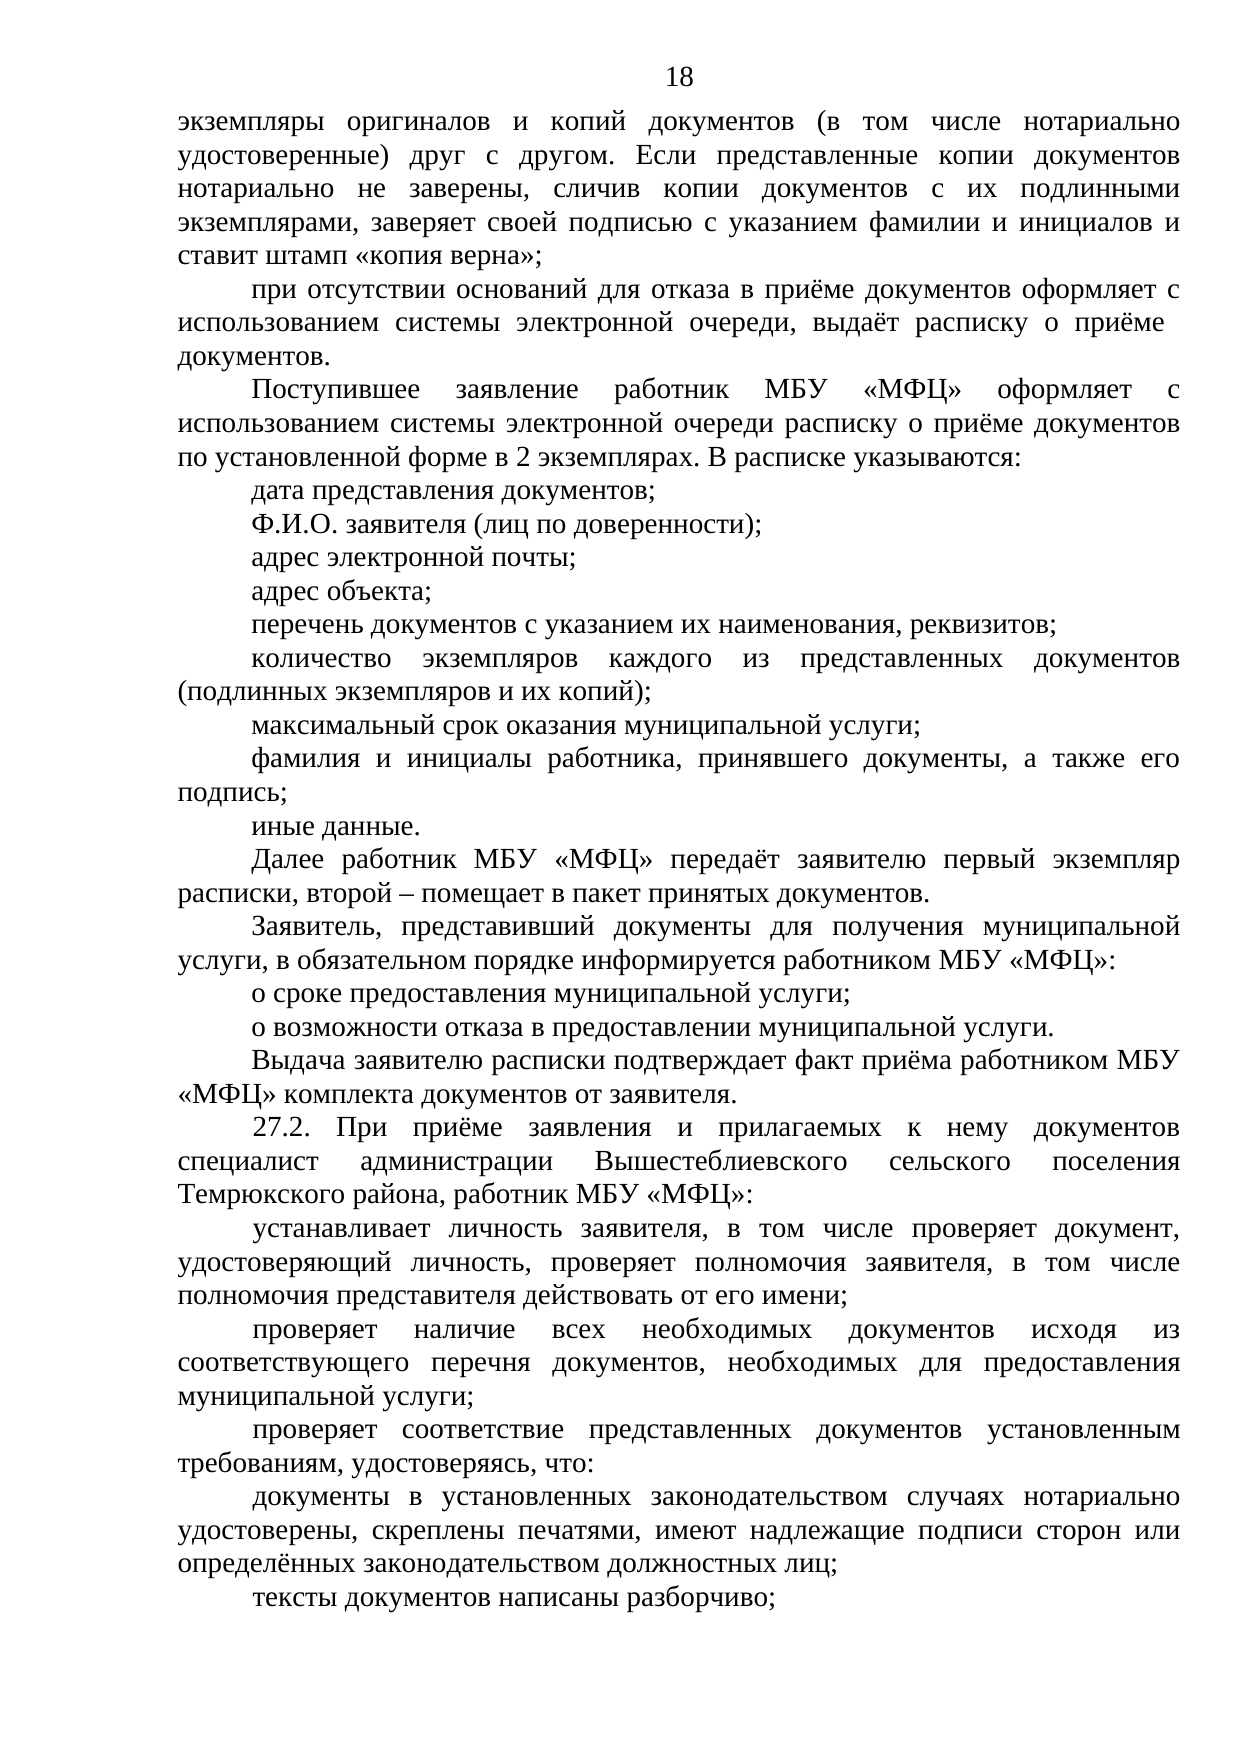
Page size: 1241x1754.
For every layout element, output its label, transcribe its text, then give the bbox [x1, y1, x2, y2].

text Заявитель, представивший документы для получения муниципальной услуги, в обязательном порядке информируется работником МБУ «МФЦ»: [177, 908, 1181, 975]
text количество экземпляров каждого из представленных документов (подлинных экземпляров и их копий); [177, 640, 1181, 707]
text о сроке предоставления муниципальной услуги; [177, 975, 1181, 1009]
text Выдача заявителю расписки подтверждает факт приёма работником МБУ «МФЦ» комплекта документов от заявителя. [177, 1042, 1181, 1109]
text тексты документов написаны разборчиво; [177, 1579, 1181, 1613]
text проверяет соответствие представленных документов установленным требованиям, удостоверяясь, что: [177, 1411, 1181, 1478]
text адрес объекта; [177, 573, 1181, 606]
text иные данные. [177, 808, 1181, 841]
text Поступившее заявление работник МБУ «МФЦ» оформляет с использованием системы электронной очереди расписку о приёме документов по установленной форме в 2 экземплярах. В расписке указываются: [177, 372, 1181, 472]
text перечень документов с указанием их наименования, реквизитов; [177, 606, 1181, 640]
text документы в установленных законодательством случаях нотариально удостоверены, скреплены печатями, имеют надлежащие подписи сторон или определённых законодательством должностных лиц; [177, 1478, 1181, 1579]
text дата представления документов; [177, 472, 1181, 506]
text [177, 103, 1181, 271]
text адрес электронной почты; [177, 539, 1181, 573]
text фамилия и инициалы работника, принявшего документы, а также его подпись; [177, 741, 1181, 808]
text максимальный срок оказания муниципальной услуги; [177, 707, 1181, 741]
text при отсутствии оснований для отказа в приёме документов оформляет с использованием системы электронной очереди, выдаёт расписку о приёме документов. [177, 271, 1181, 372]
text 27.2. При приёме заявления и прилагаемых к нему документов специалист администрации Вышестеблиевского сельского поселения Темрюкского района, работник МБУ «МФЦ»: [177, 1109, 1181, 1210]
text проверяет наличие всех необходимых документов исходя из соответствующего перечня документов, необходимых для предоставления муниципальной услуги; [177, 1311, 1181, 1411]
text Далее работник МБУ «МФЦ» передаёт заявителю первый экземпляр расписки, второй – помещает в пакет принятых документов. [177, 841, 1181, 908]
text о возможности отказа в предоставлении муниципальной услуги. [177, 1009, 1181, 1042]
text Ф.И.О. заявителя (лиц по доверенности); [177, 506, 1181, 539]
text устанавливает личность заявителя, в том числе проверяет документ, удостоверяющий личность, проверяет полномочия заявителя, в том числе полномочия представителя действовать от его имени; [177, 1210, 1181, 1311]
